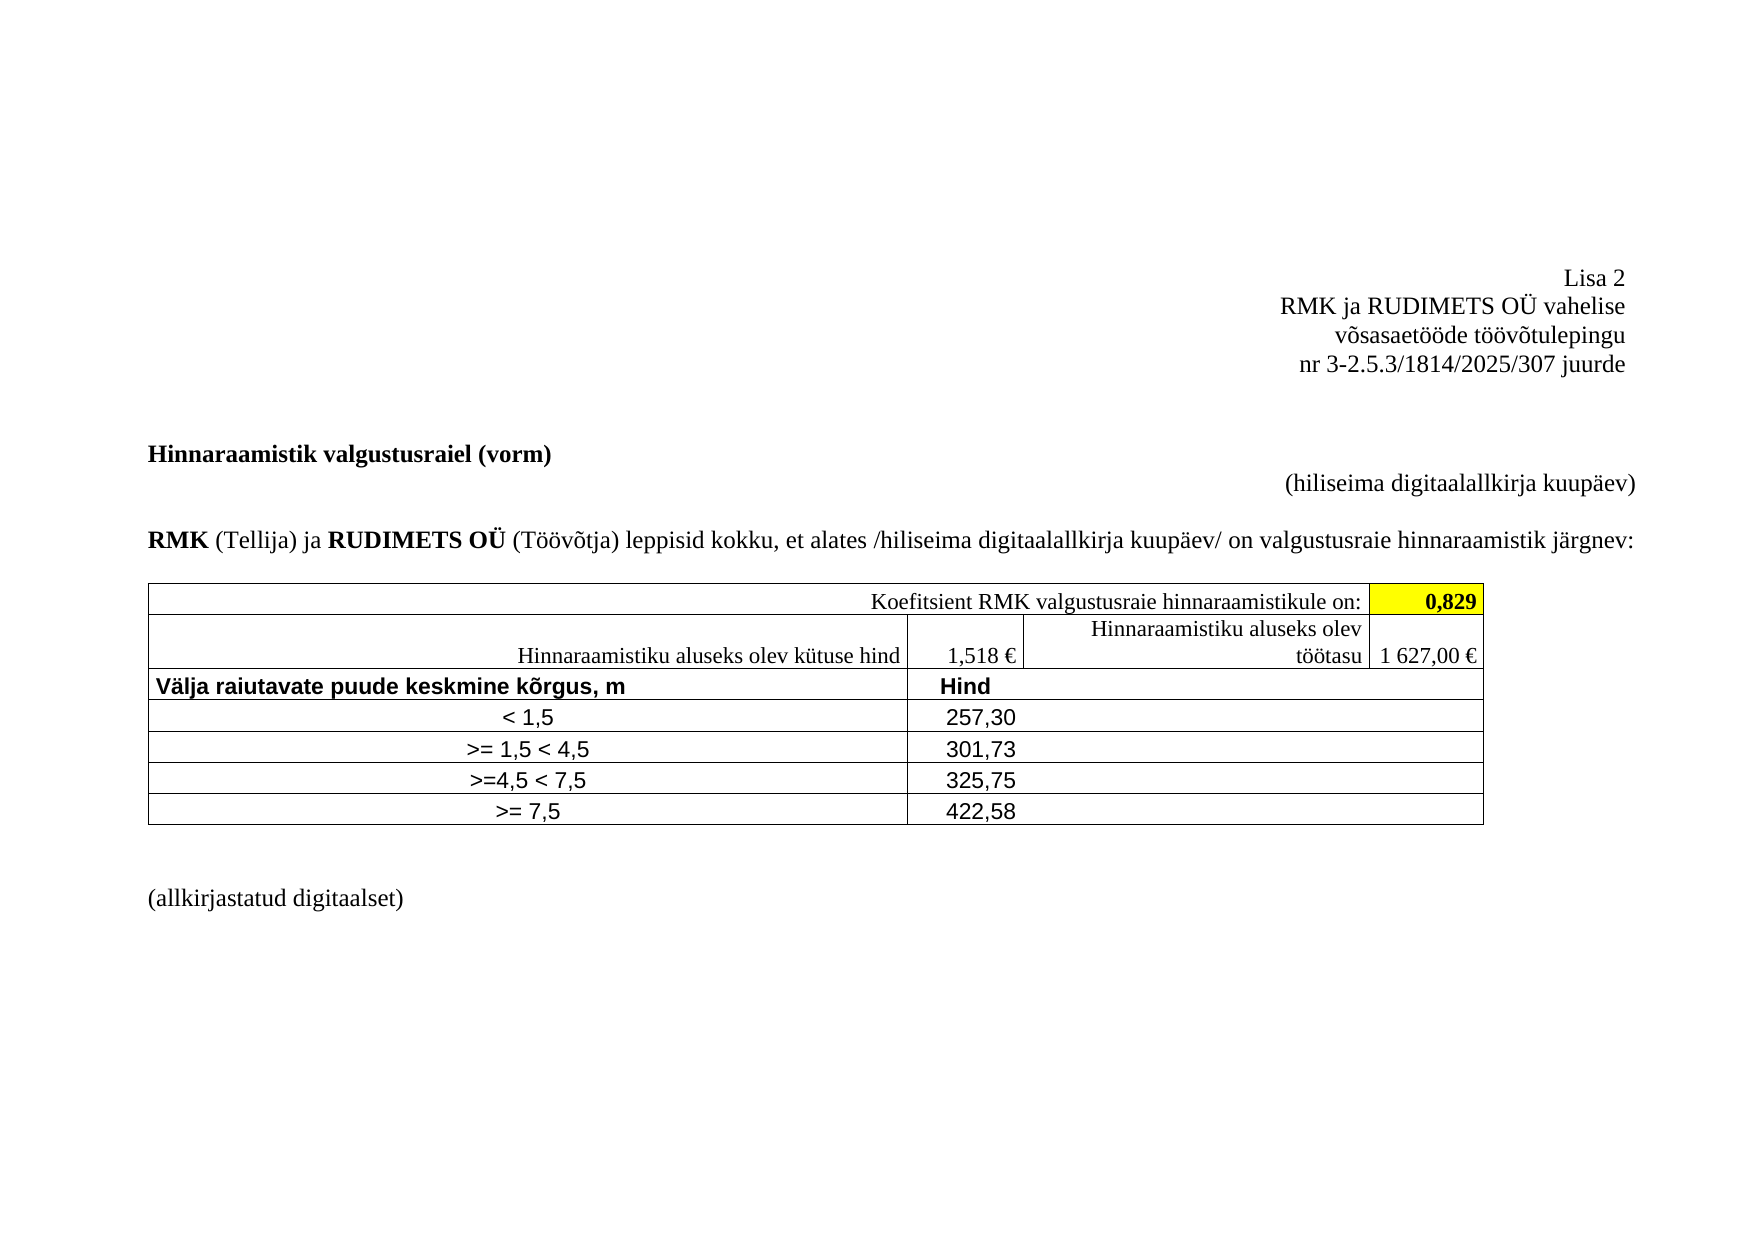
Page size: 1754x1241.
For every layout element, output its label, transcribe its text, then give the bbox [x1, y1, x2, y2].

table_cell 257,30 [908, 700, 1023, 731]
table_cell [1369, 732, 1483, 762]
table_header 0,829 [1370, 584, 1483, 614]
table_cell [1369, 763, 1483, 793]
table_cell [1283, 732, 1369, 762]
table_cell 1,518 € [908, 615, 1023, 668]
table_cell [1369, 669, 1483, 699]
table_cell [1283, 763, 1369, 793]
table_header Koefitsient RMK valgustusraie hinnaraamistikule on: [149, 584, 1369, 614]
table_cell [1369, 700, 1483, 731]
table_cell [1369, 794, 1483, 824]
table_cell Välja raiutavate puude keskmine kõrgus, m [149, 669, 907, 699]
table_cell [1110, 732, 1196, 762]
table_cell [1023, 732, 1109, 762]
table_cell 301,73 [908, 732, 1023, 762]
table_cell 1 627,00 € [1370, 615, 1483, 668]
table_cell [1023, 669, 1109, 699]
text (hiliseima digitaalallkirja kuupäev) [148, 468, 1636, 497]
table_cell [1023, 763, 1109, 793]
table_cell [1196, 669, 1283, 699]
text Hinnaraamistik valgustusraiel (vorm) [148, 439, 1636, 468]
table_cell [1196, 732, 1283, 762]
table_cell [1283, 700, 1369, 731]
table_cell >= 7,5 [149, 794, 907, 824]
text (allkirjastatud digitaalset) [148, 883, 1636, 912]
table_cell < 1,5 [149, 700, 907, 731]
table_cell [1196, 794, 1283, 824]
table_cell [1110, 700, 1196, 731]
table_cell [1110, 794, 1196, 824]
table_cell Hinnaraamistiku aluseks olev töötasu [1024, 615, 1369, 668]
table_cell Hinnaraamistiku aluseks olev kütuse hind [149, 615, 907, 668]
table_cell 422,58 [908, 794, 1023, 824]
table_cell [1110, 669, 1196, 699]
table_cell 325,75 [908, 763, 1023, 793]
table_cell >= 1,5 < 4,5 [149, 732, 907, 762]
table_header Lisa 2 RMK ja RUDIMETS OÜ vahelise võsasaetööde töövõtulepingu nr 3-2.5.3/1814/2025/307 juurde [1142, 263, 1637, 382]
table_cell [1196, 700, 1283, 731]
table_cell [1283, 669, 1369, 699]
text RMK (Tellija) ja RUDIMETS OÜ (Töövõtja) leppisid kokku, et alates /hiliseima digitaalallkirja kuupäev/ on valgustusraie hinnaraamistik järgnev: [148, 526, 1636, 554]
table_cell [1283, 794, 1369, 824]
table_cell [1110, 763, 1196, 793]
table_cell [1023, 794, 1109, 824]
table_cell [1023, 700, 1109, 731]
table_cell [1196, 763, 1283, 793]
table_cell Hind [908, 669, 1023, 699]
table_cell >=4,5 < 7,5 [149, 763, 907, 793]
